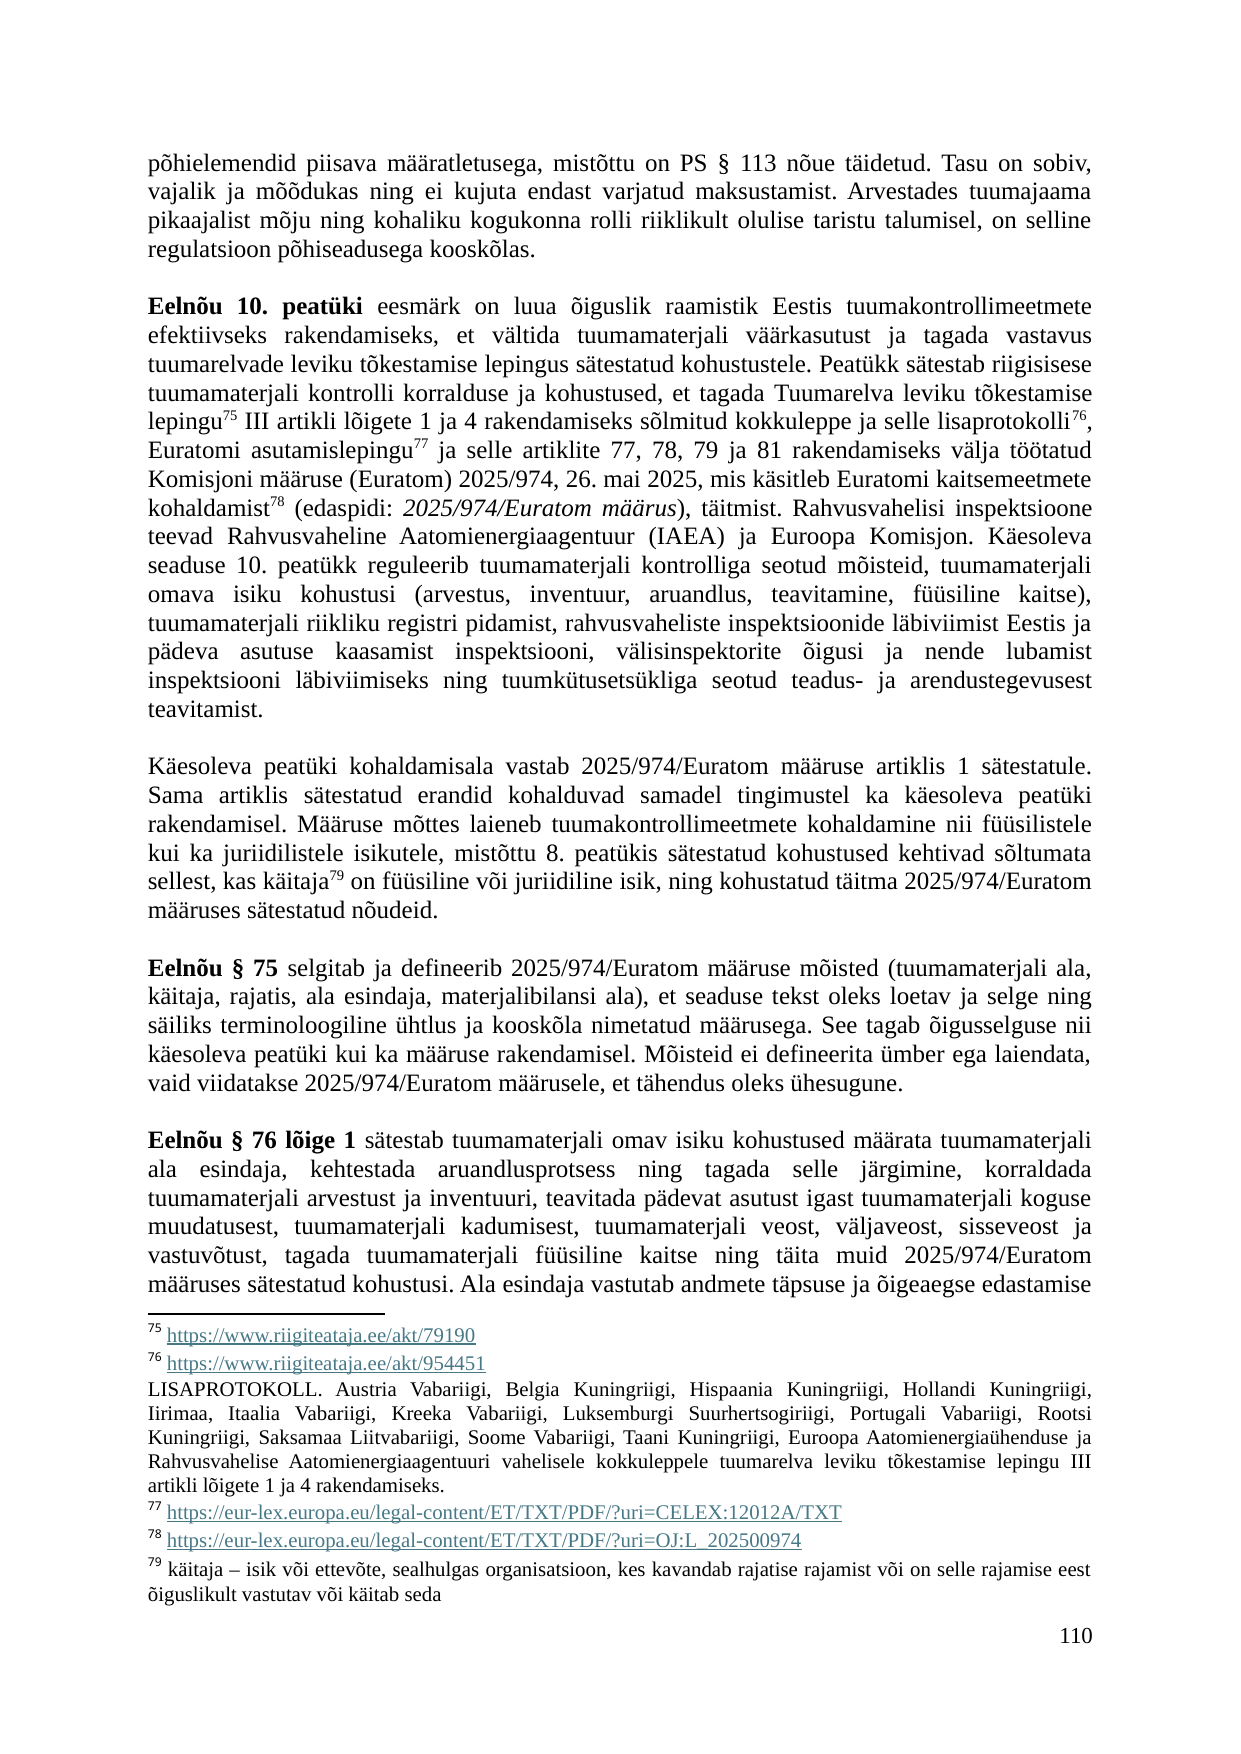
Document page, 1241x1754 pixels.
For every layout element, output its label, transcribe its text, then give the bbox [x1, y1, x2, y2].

text Eelnõu 10. peatüki eesmärk on luua õiguslik raamistik Eestis tuumakontrollimeetmete efektiivseks rakendamiseks, et vältida tuumamaterjali väärkasutust ja tagada vastavus tuumarelvade leviku tõkestamise lepingus sätestatud kohustustele. Peatükk sätestab riigisisese tuumamaterjali kontrolli korralduse ja kohustused, et tagada Tuumarelva leviku tõkestamise lepingu III artikli lõigete 1 ja 4 rakendamiseks sõlmitud kokkuleppe ja selle lisaprotokolli, Euratomi asutamislepingu ja selle artiklite 77, 78, 79 ja 81 rakendamiseks välja töötatud Komisjoni määruse (Euratom) 2025/974, 26. mai 2025, mis käsitleb Euratomi kaitsemeetmete kohaldamist (edaspidi: 2025/974/Euratom määrus), täitmist. Rahvusvahelisi inspektsioone teevad Rahvusvaheline Aatomienergiaagentuur (IAEA) ja Euroopa Komisjon. Käesoleva seaduse 10. peatükk reguleerib tuumamaterjali kontrolliga seotud mõisteid, tuumamaterjali omava isiku kohustusi (arvestus, inventuur, aruandlus, teavitamine, füüsiline kaitse), tuumamaterjali riikliku registri pidamist, rahvusvaheliste inspektsioonide läbiviimist Eestis ja pädeva asutuse kaasamist inspektsiooni, välisinspektorite õigusi ja nende lubamist inspektsiooni läbiviimiseks ning tuumkütusetsükliga seotud teadus- ja arendustegevusest teavitamist. [148, 291, 1093, 723]
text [148, 148, 1093, 263]
text Eelnõu § 75 selgitab ja defineerib 2025/974/Euratom määruse mõisted (tuumamaterjali ala, käitaja, rajatis, ala esindaja, materjalibilansi ala), et seaduse tekst oleks loetav ja selge ning säiliks terminoloogiline ühtlus ja kooskõla nimetatud määrusega. See tagab õigusselguse nii käesoleva peatüki kui ka määruse rakendamisel. Mõisteid ei defineerita ümber ega laiendata, vaid viidatakse 2025/974/Euratom määrusele, et tähendus oleks ühesugune. [148, 953, 1093, 1096]
text Käesoleva peatüki kohaldamisala vastab 2025/974/Euratom määruse artiklis 1 sätestatule. Sama artiklis sätestatud erandid kohalduvad samadel tingimustel ka käesoleva peatüki rakendamisel. Määruse mõttes laieneb tuumakontrollimeetmete kohaldamine nii füüsilistele kui ka juriidilistele isikutele, mistõttu 8. peatükis sätestatud kohustused kehtivad sõltumata sellest, kas käitaja on füüsiline või juriidiline isik, ning kohustatud täitma 2025/974/Euratom määruses sätestatud nõudeid. [148, 751, 1093, 924]
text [148, 1125, 1093, 1298]
